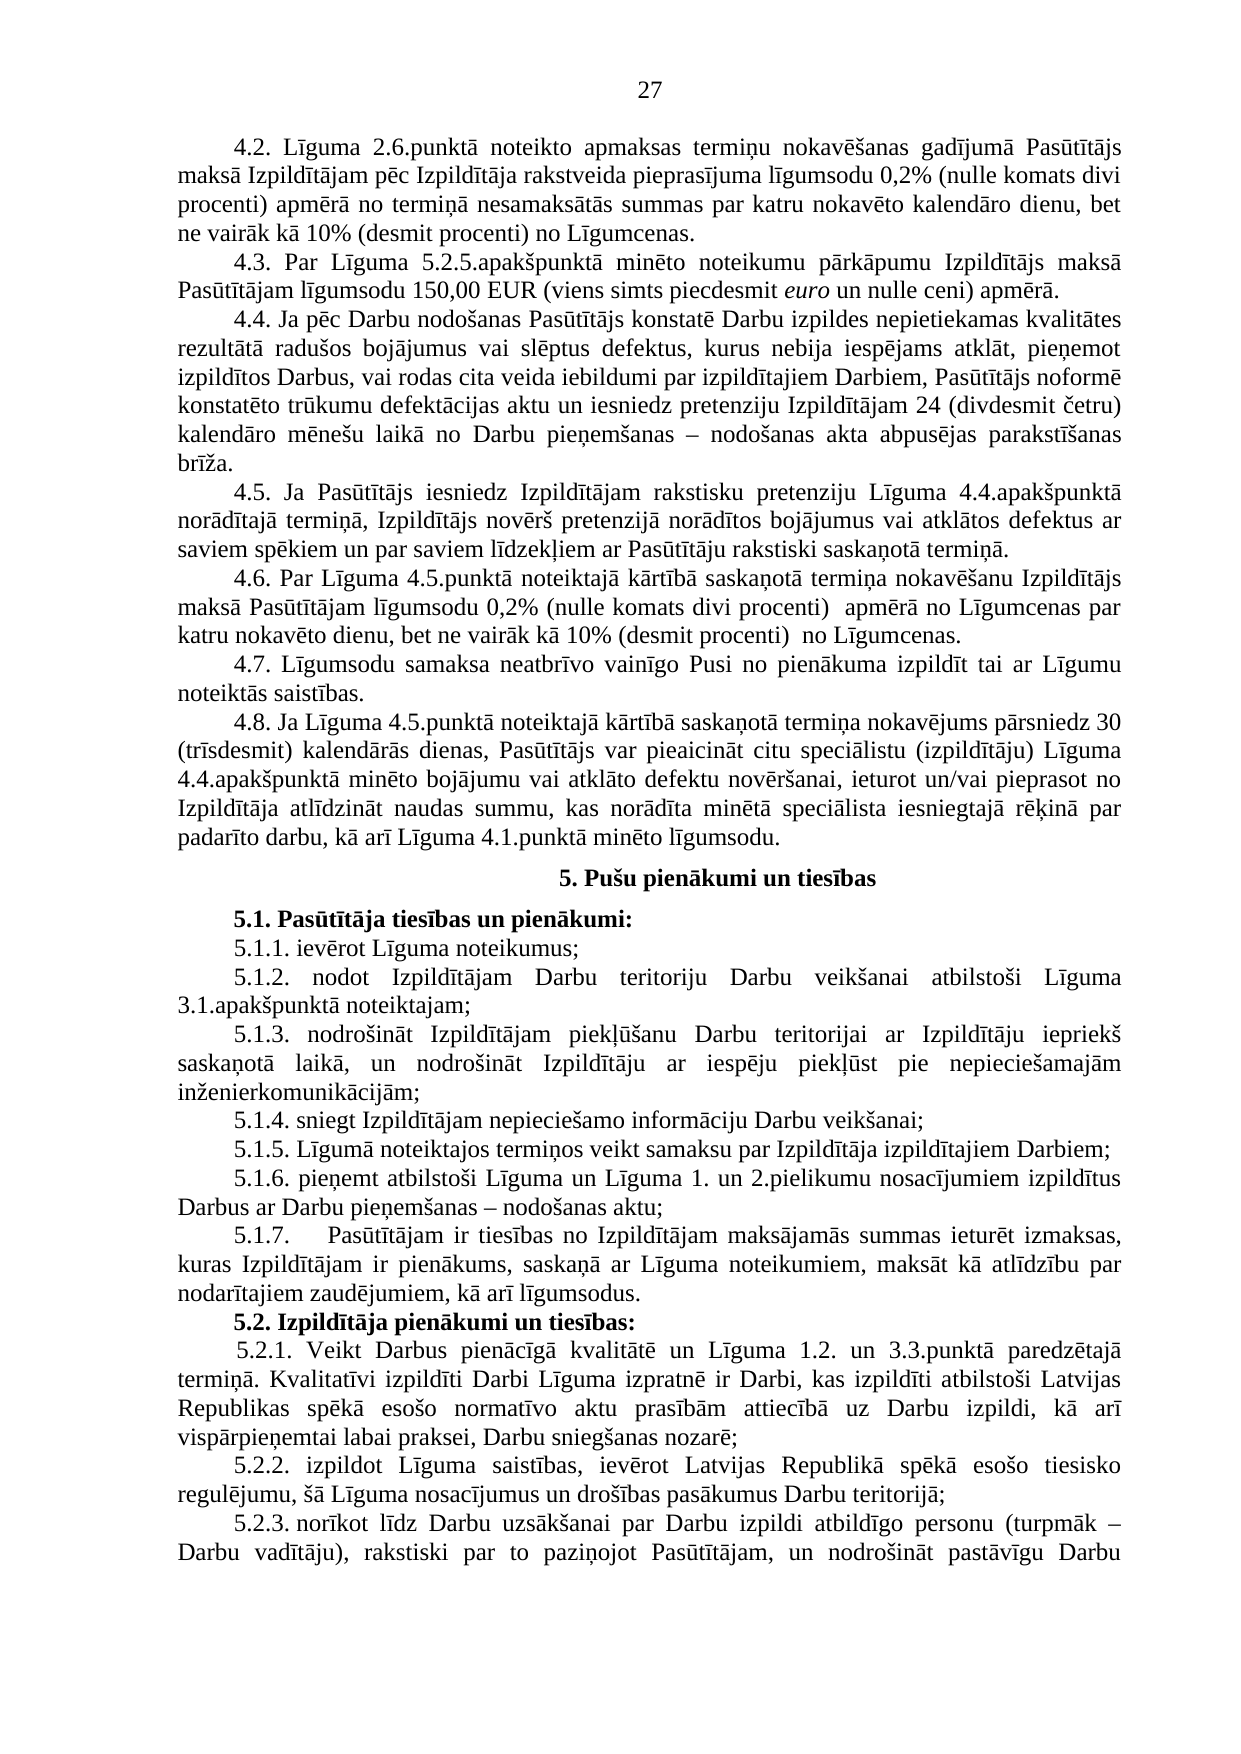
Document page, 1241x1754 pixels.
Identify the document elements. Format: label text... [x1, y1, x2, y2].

text 5.1.7. Pasūtītājam ir tiesības no Izpildītājam maksājamās summas ieturēt izmaksas, kuras Izpildītājam ir pienākums, saskaņā ar Līguma noteikumiem, maksāt kā atlīdzību par nodarītajiem zaudējumiem, kā arī līgumsodus. [177, 1221, 1122, 1307]
text 5. Pušu pienākumi un tiesības [177, 863, 1202, 892]
text 5.1. Pasūtītāja tiesības un pienākumi: [177, 904, 1202, 933]
text 4.5. Ja Pasūtītājs iesniedz Izpildītājam rakstisku pretenziju Līguma 4.4.apakšpunktā norādītajā termiņā, Izpildītājs novērš pretenzijā norādītos bojājumus vai atklātos defektus ar saviem spēkiem un par saviem līdzekļiem ar Pasūtītāju rakstiski saskaņotā termiņā. [177, 477, 1122, 563]
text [177, 1508, 1122, 1566]
text 5.1.4. sniegt Izpildītājam nepieciešamo informāciju Darbu veikšanai; [177, 1106, 1202, 1134]
text 4.6. Par Līguma 4.5.punktā noteiktajā kārtībā saskaņotā termiņa nokavēšanu Izpildītājs maksā Pasūtītājam līgumsodu 0,2% (nulle komats divi procenti) apmērā no Līgumcenas par katru nokavēto dienu, bet ne vairāk kā 10% (desmit procenti) no Līgumcenas. [177, 563, 1122, 649]
text 5.1.1. ievērot Līguma noteikumus; [177, 933, 1202, 962]
text 5.1.2. nodot Izpildītājam Darbu teritoriju Darbu veikšanai atbilstoši Līguma 3.1.apakšpunktā noteiktajam; [177, 962, 1122, 1019]
text 4.3. Par Līguma 5.2.5.apakšpunktā minēto noteikumu pārkāpumu Izpildītājs maksā Pasūtītājam līgumsodu 150,00 EUR (viens simts piecdesmit euro un nulle ceni) apmērā. [177, 247, 1122, 304]
text 5.1.3. nodrošināt Izpildītājam piekļūšanu Darbu teritorijai ar Izpildītāju iepriekš saskaņotā laikā, un nodrošināt Izpildītāju ar iespēju piekļūst pie nepieciešamajām inženierkomunikācijām; [177, 1019, 1122, 1106]
text 4.7. Līgumsodu samaksa neatbrīvo vainīgo Pusi no pienākuma izpildīt tai ar Līgumu noteiktās saistības. [177, 649, 1122, 707]
text 5.2.2. izpildot Līguma saistības, ievērot Latvijas Republikā spēkā esošo tiesisko regulējumu, šā Līguma nosacījumus un drošības pasākumus Darbu teritorijā; [177, 1451, 1122, 1508]
text 5.1.5. Līgumā noteiktajos termiņos veikt samaksu par Izpildītāja izpildītajiem Darbiem; [177, 1134, 1202, 1163]
text 4.4. Ja pēc Darbu nodošanas Pasūtītājs konstatē Darbu izpildes nepietiekamas kvalitātes rezultātā radušos bojājumus vai slēptus defektus, kurus nebija iespējams atklāt, pieņemot izpildītos Darbus, vai rodas cita veida iebildumi par izpildītajiem Darbiem, Pasūtītājs noformē konstatēto trūkumu defektācijas aktu un iesniedz pretenziju Izpildītājam 24 (divdesmit četru) kalendāro mēnešu laikā no Darbu pieņemšanas – nodošanas akta abpusējas parakstīšanas brīža. [177, 304, 1122, 477]
text 5.2.1. Veikt Darbus pienācīgā kvalitātē un Līguma 1.2. un 3.3.punktā paredzētajā termiņā. Kvalitatīvi izpildīti Darbi Līguma izpratnē ir Darbi, kas izpildīti atbilstoši Latvijas Republikas spēkā esošo normatīvo aktu prasībām attiecībā uz Darbu izpildi, kā arī vispārpieņemtai labai praksei, Darbu sniegšanas nozarē; [177, 1336, 1122, 1451]
text 5.1.6. pieņemt atbilstoši Līguma un Līguma 1. un 2.pielikumu nosacījumiem izpildītus Darbus ar Darbu pieņemšanas – nodošanas aktu; [177, 1163, 1122, 1221]
text 5.2. Izpildītāja pienākumi un tiesības: [177, 1307, 1202, 1336]
text 4.2. Līguma 2.6.punktā noteikto apmaksas termiņu nokavēšanas gadījumā Pasūtītājs maksā Izpildītājam pēc Izpildītāja rakstveida pieprasījuma līgumsodu 0,2% (nulle komats divi procenti) apmērā no termiņā nesamaksātās summas par katru nokavēto kalendāro dienu, bet ne vairāk kā 10% (desmit procenti) no Līgumcenas. [177, 132, 1122, 247]
text 4.8. Ja Līguma 4.5.punktā noteiktajā kārtībā saskaņotā termiņa nokavējums pārsniedz 30 (trīsdesmit) kalendārās dienas, Pasūtītājs var pieaicināt citu speciālistu (izpildītāju) Līguma 4.4.apakšpunktā minēto bojājumu vai atklāto defektu novēršanai, ieturot un/vai pieprasot no Izpildītāja atlīdzināt naudas summu, kas norādīta minētā speciālista iesniegtajā rēķinā par padarīto darbu, kā arī Līguma 4.1.punktā minēto līgumsodu. [177, 707, 1122, 851]
